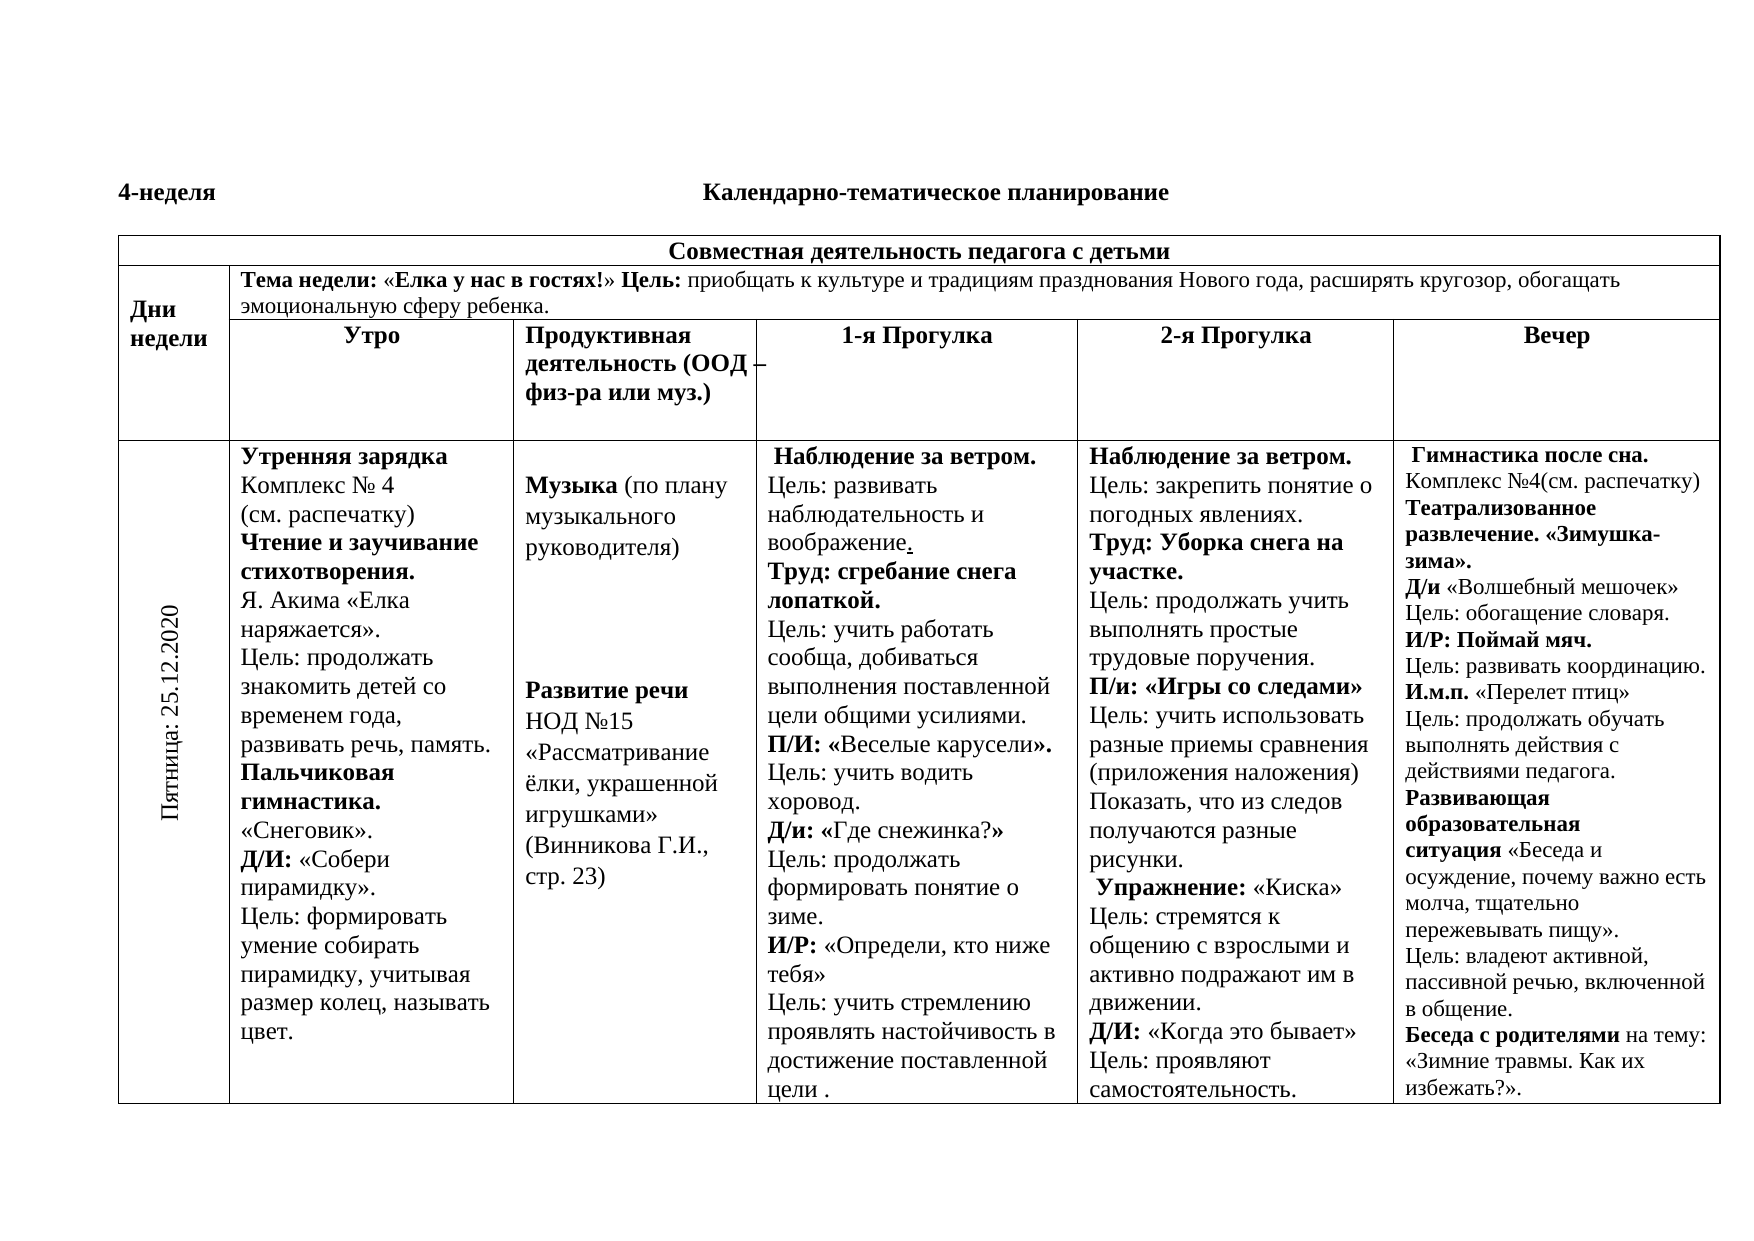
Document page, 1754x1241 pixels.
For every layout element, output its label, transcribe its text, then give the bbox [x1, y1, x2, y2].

table_cell Музыка (по плану музыкального руководителя) Развитие речи НОД №15 «Рассматривание ёлки, украшенной игрушками» (Винникова Г.И., стр. 23) [514, 441, 756, 1102]
table_cell Дни недели [119, 266, 229, 440]
table_cell Утро [230, 320, 513, 440]
table_cell Наблюдение за ветром. Цель: развивать наблюдательность и воображение. Труд: сгребание снега лопаткой. Цель: учить работать сообща, добиваться выполнения поставленной цели общими усилиями. П/И: «Веселые карусели». Цель: учить водить хоровод. Д/и: «Где снежинка?» Цель: продолжать формировать понятие о зиме. И/Р: «Определи, кто ниже тебя» Цель: учить стремлению проявлять настойчивость в достижение поставленной цели . [757, 441, 1077, 1102]
table_cell Гимнастика после сна. Комплекс №4(см. распечатку) Театрализованное развлечение. «Зимушка-зима». Д/и «Волшебный мешочек» Цель: обогащение словаря. И/Р: Поймай мяч. Цель: развивать координацию. И.м.п. «Перелет птиц» Цель: продолжать обучать выполнять действия с действиями педагога. Развивающая образовательная ситуация «Беседа и осуждение, почему важно есть молча, тщательно пережевывать пищу». Цель: владеют активной, пассивной речью, включенной в общение. Беседа с родителями на тему: «Зимние травмы. Как их избежать?». [1394, 441, 1719, 1102]
table_cell Пятница: 25.12.2020 [119, 441, 229, 1102]
text 4-неделя Календарно-тематическое планирование [118, 177, 1636, 235]
table_cell Вечер [1394, 320, 1719, 440]
table_header Совместная деятельность педагога с детьми [119, 236, 1719, 265]
table_cell Утренняя зарядка Комплекс № 4 (см. распечатку) Чтение и заучивание стихотворения. Я. Акима «Елка наряжается». Цель: продолжать знакомить детей со временем года, развивать речь, память. Пальчиковая гимнастика. «Снеговик». Д/И: «Собери пирамидку». Цель: формировать умение собирать пирамидку, учитывая размер колец, называть цвет. [230, 441, 513, 1102]
table_cell Тема недели: «Елка у нас в гостях!» Цель: приобщать к культуре и традициям празднования Нового года, расширять кругозор, обогащать эмоциональную сферу ребенка. [230, 266, 1719, 319]
table_cell Наблюдение за ветром. Цель: закрепить понятие о погодных явлениях. Труд: Уборка снега на участке. Цель: продолжать учить выполнять простые трудовые поручения. П/и: «Игры со следами» Цель: учить использовать разные приемы сравнения (приложения наложения) Показать, что из следов получаются разные рисунки. Упражнение: «Киска» Цель: стремятся к общению с взрослыми и активно подражают им в движении. Д/И: «Когда это бывает» Цель: проявляют самостоятельность. [1078, 441, 1393, 1102]
table_cell Продуктивная деятельность (ООД – физ-ра или муз.) [514, 320, 756, 440]
table_cell 2-я Прогулка [1078, 320, 1393, 440]
table_cell 1-я Прогулка [757, 320, 1077, 440]
